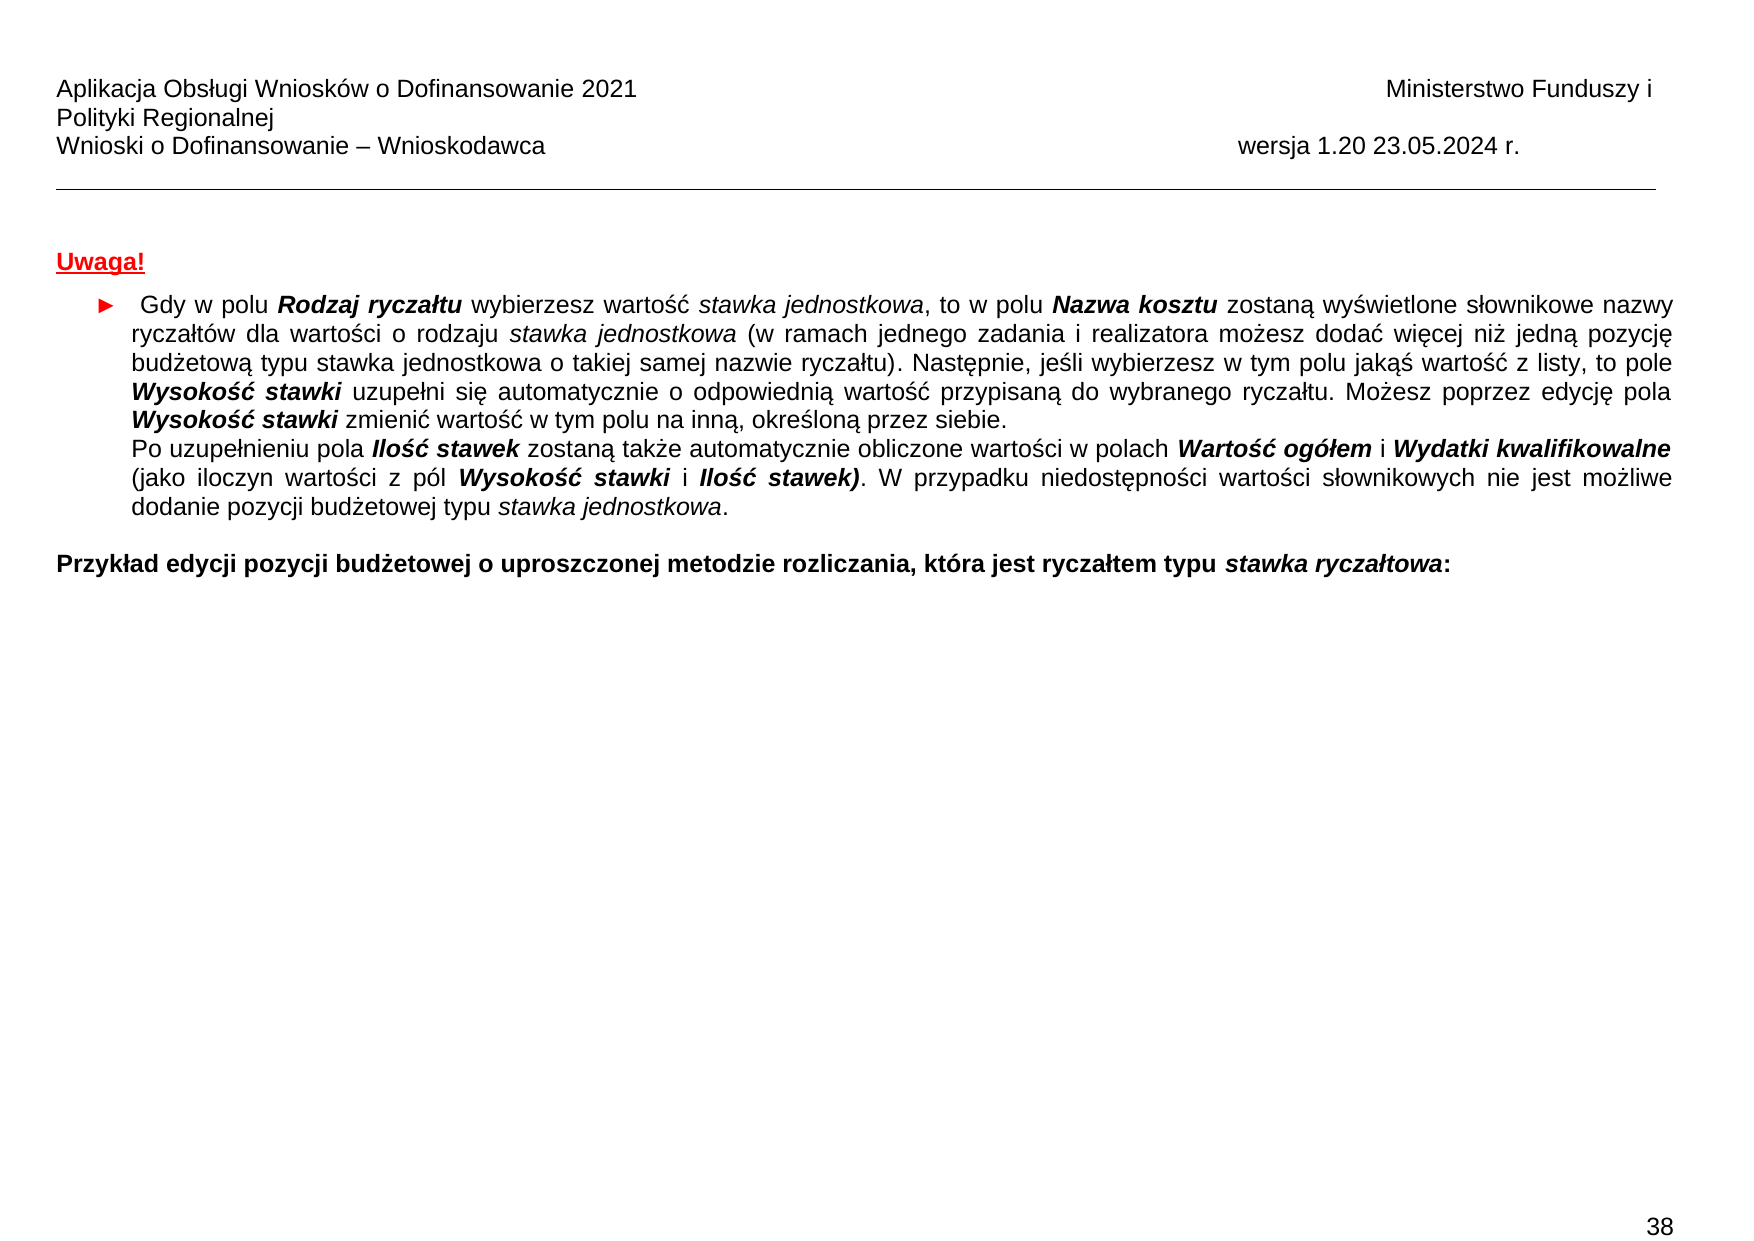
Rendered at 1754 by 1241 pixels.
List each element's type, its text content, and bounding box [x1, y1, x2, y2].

text Przykład edycji pozycji budżetowej o uproszczonej metodzie rozliczania, która jest ryczałtem typu stawka ryczałtowa: [56, 549, 1674, 578]
text Uwaga! [56, 247, 1674, 276]
text Po uzupełnieniu pola Ilość stawek zostaną także automatycznie obliczone wartości w polach Wartość ogółem i Wydatki kwalifikowalne (jako iloczyn wartości z pól Wysokość stawki i Ilość stawek). W przypadku niedostępności wartości słownikowych nie jest możliwe dodanie pozycji budżetowej typu stawka jednostkowa. [131, 434, 1674, 521]
list Gdy w polu Rodzaj ryczałtu wybierzesz wartość stawka jednostkowa, to w polu Nazwa kosztu zostaną wyświetlone słownikowe nazwy ryczałtów dla wartości o rodzaju stawka jednostkowa (w ramach jednego zadania i realizatora możesz dodać więcej niż jedną pozycję budżetową typu stawka jednostkowa o takiej samej nazwie ryczałtu). Następnie, jeśli wybierzesz w tym polu jakąś wartość z listy, to pole Wysokość stawki uzupełni się automatycznie o odpowiednią wartość przypisaną do wybranego ryczałtu. Możesz poprzez edycję pola Wysokość stawki zmienić wartość w tym polu na inną, określoną przez siebie. [94, 291, 1674, 434]
